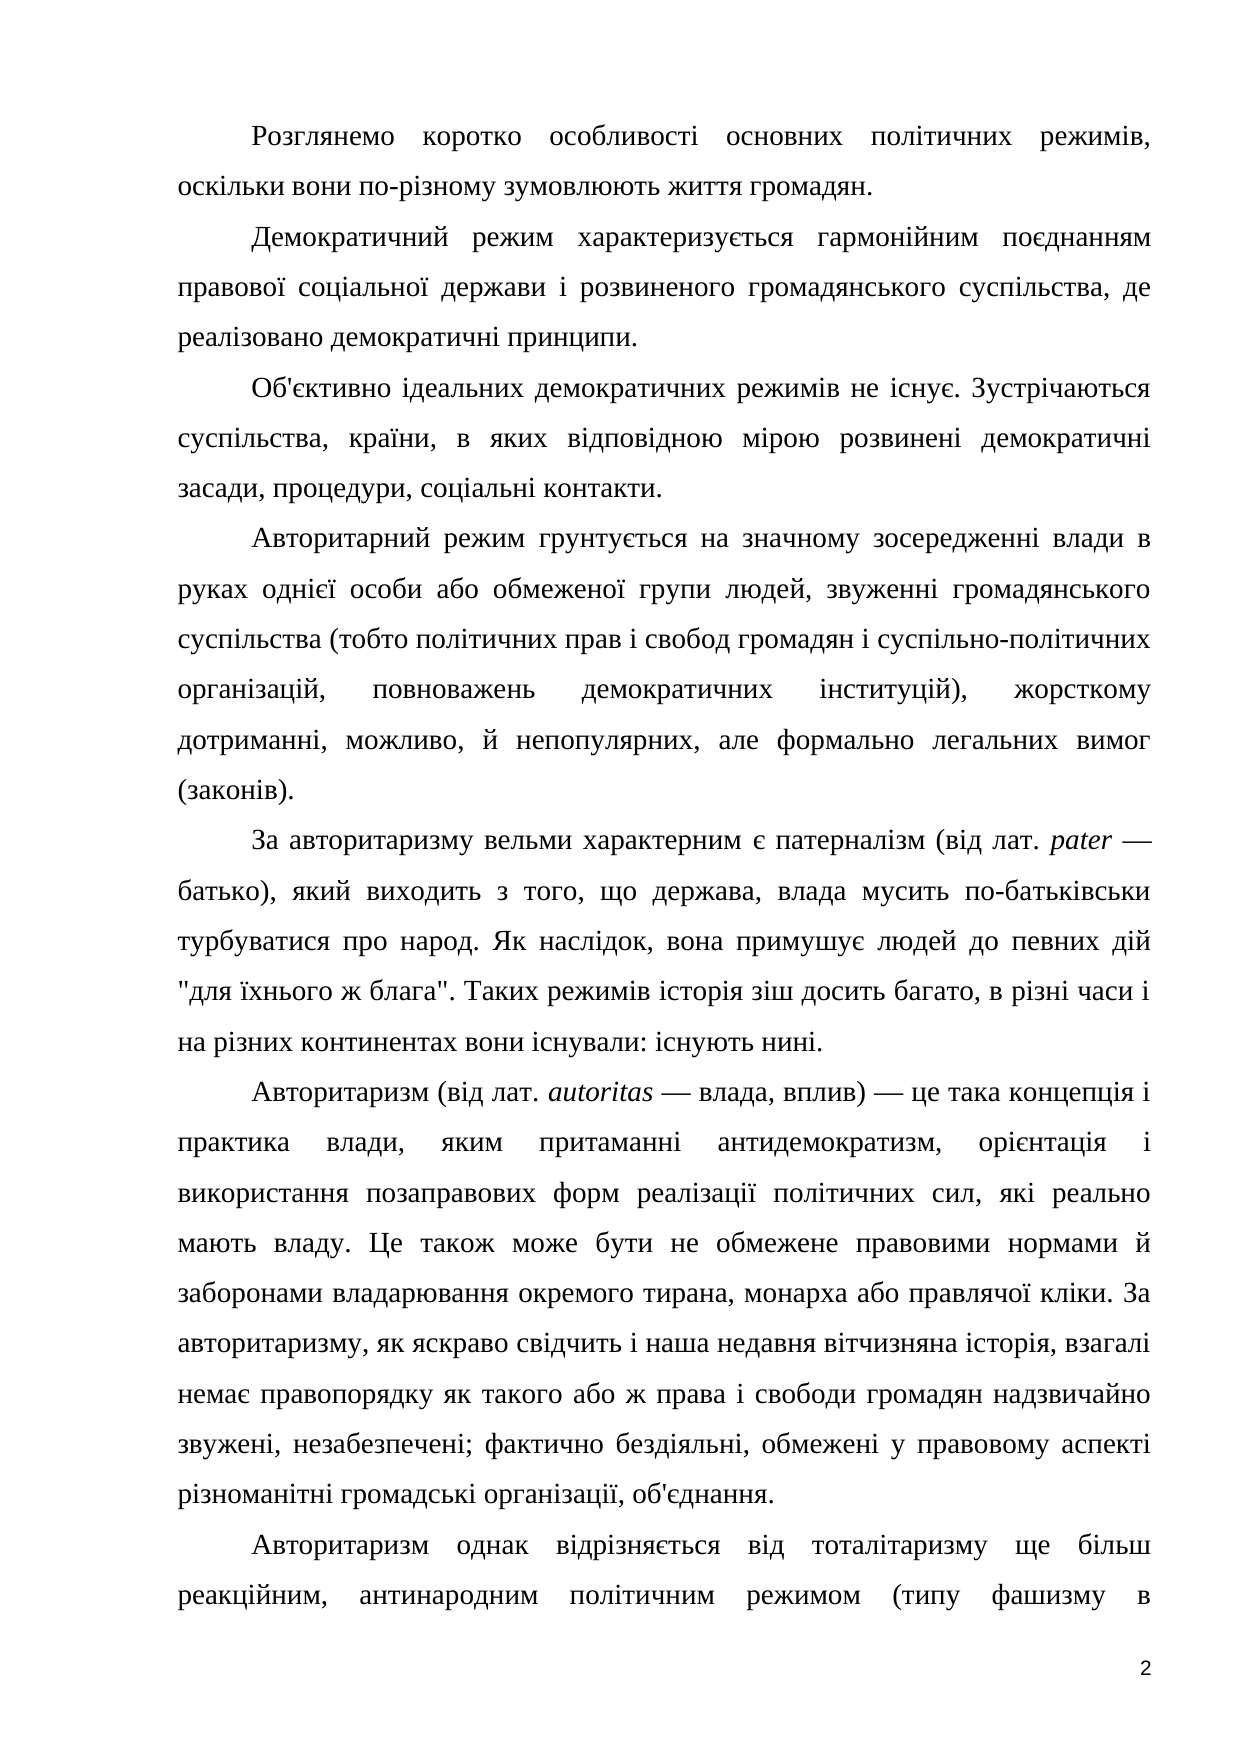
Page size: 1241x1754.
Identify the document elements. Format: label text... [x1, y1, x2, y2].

text Розглянемо коротко особливості основних політичних режимів, оскільки вони по-різному зумовлюють життя громадян. [177, 118, 1152, 202]
text Демократичний режим характеризується гармонійним поєднанням правової соціальної держави і розвиненого громадянського суспільства, де реалізовано демократичні принципи. [177, 219, 1152, 353]
text За авторитаризму вельми характерним є патерналізм (від лат. pater — батько), який виходить з того, що держава, влада мусить по-батьківськи турбуватися про народ. Як наслідок, вона примушує людей до певних дій "для їхнього ж блага". Таких режимів історія зіш досить багато, в різні часи і на різних континентах вони існували: існують нині. [177, 822, 1152, 1057]
text Авторитаризм (від лат. autoritas — влада, вплив) — це така концепція і практика влади, яким притаманні антидемократизм, орієнтація і використання позаправових форм реалізації політичних сил, які реально мають владу. Це також може бути не обмежене правовими нормами й заборонами владарювання окремого тирана, монарха або правлячої кліки. За авторитаризму, як яскраво свідчить і наша недавня вітчизняна історія, взагалі немає правопорядку як такого або ж права і свободи громадян надзвичайно звужені, незабезпечені; фактично бездіяльні, обмежені у правовому аспекті різноманітні громадські організації, об'єднання. [177, 1074, 1152, 1510]
text Авторитарний режим грунтується на значному зосередженні влади в руках однієї особи або обмеженої групи людей, звуженні громадянського суспільства (тобто політичних прав і свобод громадян і суспільно-політичних організацій, повноважень демократичних інституцій), жорсткому дотриманні, можливо, й непопулярних, але формально легальних вимог (законів). [177, 521, 1152, 806]
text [177, 1527, 1152, 1611]
text Об'єктивно ідеальних демократичних режимів не існує. Зустрічаються суспільства, країни, в яких відповідною мірою розвинені демократичні засади, процедури, соціальні контакти. [177, 370, 1152, 504]
